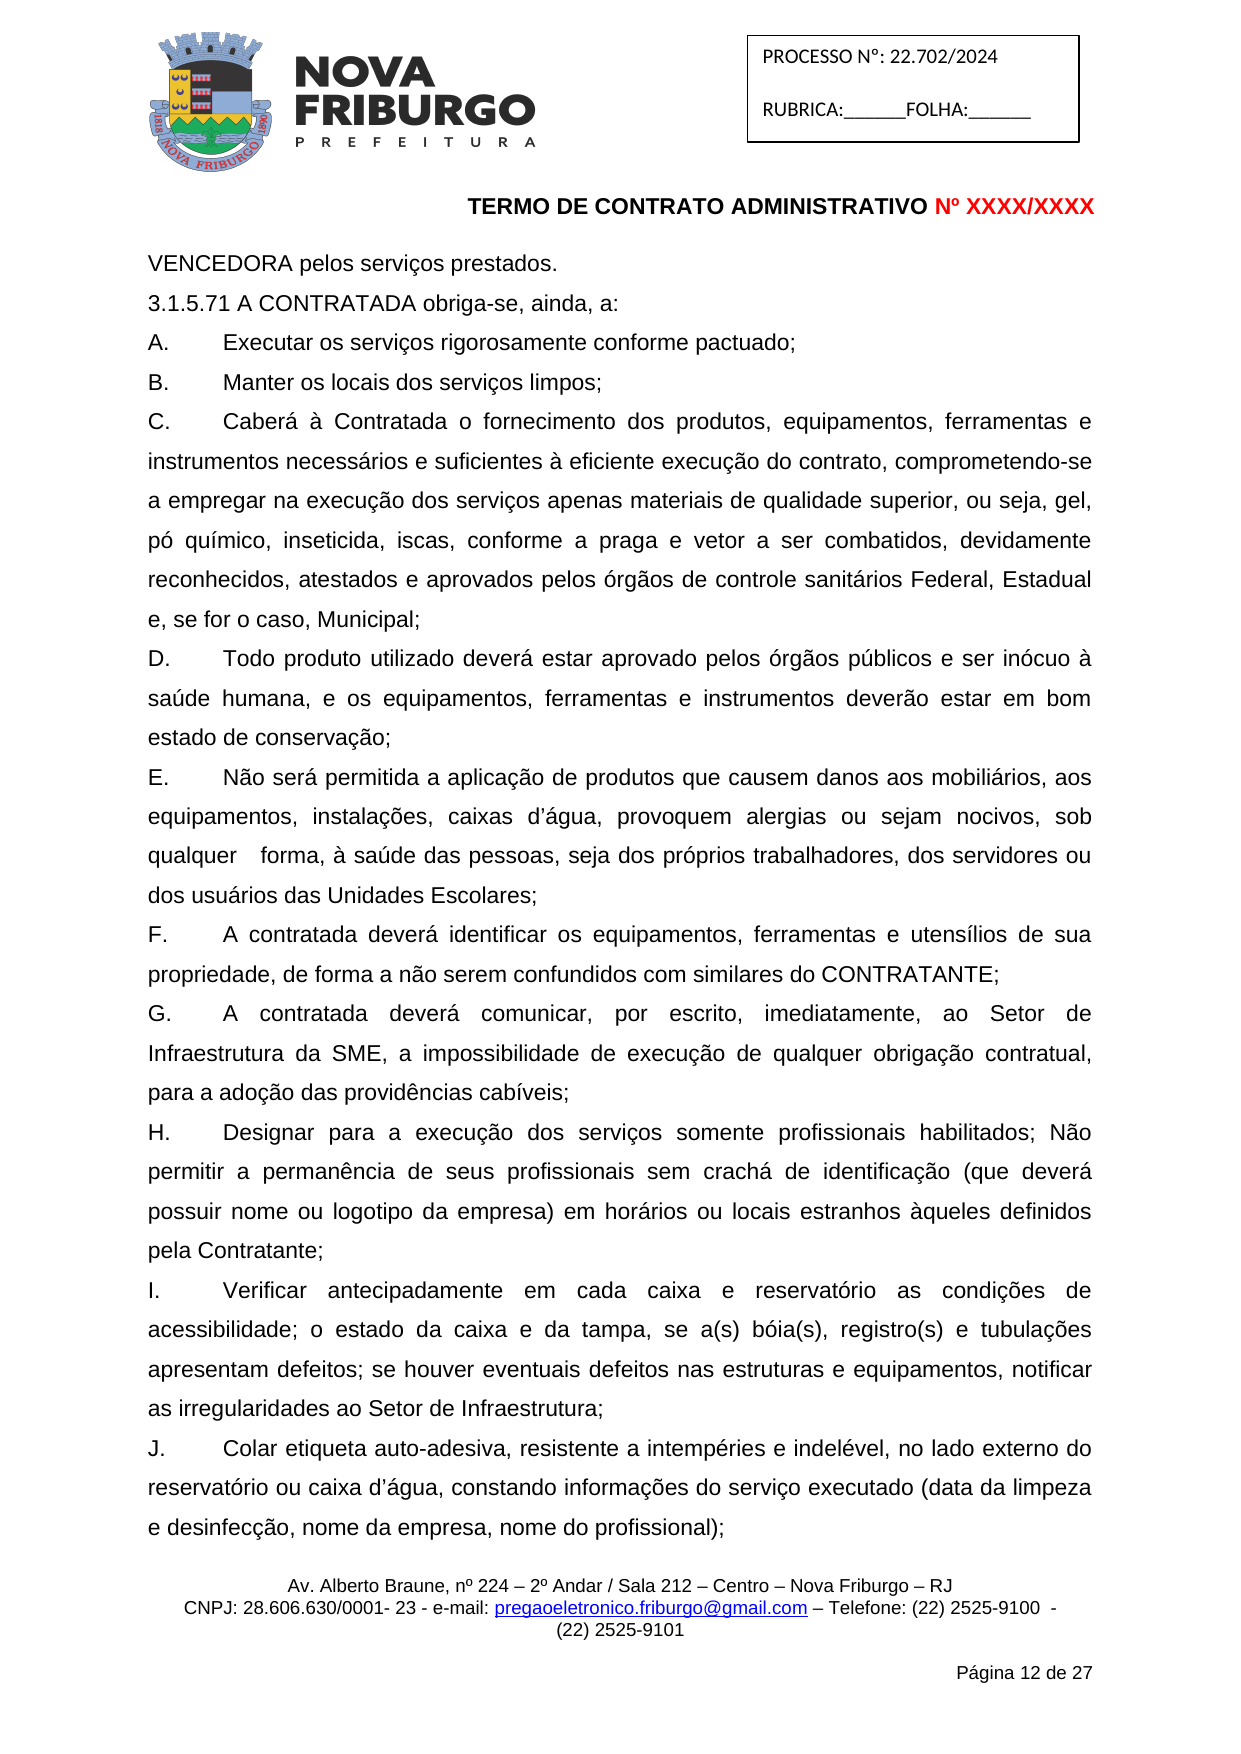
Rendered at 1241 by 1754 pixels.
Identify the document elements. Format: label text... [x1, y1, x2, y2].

list Caberá à Contratada o fornecimento dos produtos, equipamentos, ferramentas e instrumentos necessários e suficientes à eficiente execução do contrato, comprometendo-se a empregar na execução dos serviços apenas materiais de qualidade superior, ou seja, gel, pó químico, inseticida, iscas, conforme a praga e vetor a ser combatidos, devidamente reconhecidos, atestados e aprovados pelos órgãos de controle sanitários Federal, Estadual e, se for o caso, Municipal; [148, 408, 1092, 632]
list 3.1.5.70 Aceitos os serviços, subsiste na forma da Lei a responsabilidade da LICITANTE VENCEDORA pelos serviços prestados. [148, 250, 1092, 277]
list 3.1.5.71 A CONTRATADA obriga-se, ainda, a: [148, 290, 1092, 316]
list A contratada deverá comunicar, por escrito, imediatamente, ao Setor de Infraestrutura da SME, a impossibilidade de execução de qualquer obrigação contratual, para a adoção das providências cabíveis; [148, 1000, 1092, 1106]
list A contratada deverá identificar os equipamentos, ferramentas e utensílios de sua propriedade, de forma a não serem confundidos com similares do CONTRATANTE; [148, 921, 1092, 987]
list Colar etiqueta auto-adesiva, resistente a intempéries e indelével, no lado externo do reservatório ou caixa d’água, constando informações do serviço executado (data da limpeza e desinfecção, nome da empresa, nome do profissional); [148, 1434, 1092, 1540]
picture [134, 26, 550, 174]
list Não será permitida a aplicação de produtos que causem danos aos mobiliários, aos equipamentos, instalações, caixas d’água, provoquem alergias ou sejam nocivos, sob qualquer forma, à saúde das pessoas, seja dos próprios trabalhadores, dos servidores ou dos usuários das Unidades Escolares; [148, 763, 1092, 908]
list Designar para a execução dos serviços somente profissionais habilitados; Não permitir a permanência de seus profissionais sem crachá de identificação (que deverá possuir nome ou logotipo da empresa) em horários ou locais estranhos àqueles definidos pela Contratante; [148, 1119, 1092, 1263]
list Executar os serviços rigorosamente conforme pactuado; [148, 329, 1092, 356]
list Manter os locais dos serviços limpos; [148, 369, 1092, 395]
list Todo produto utilizado deverá estar aprovado pelos órgãos públicos e ser inócuo à saúde humana, e os equipamentos, ferramentas e instrumentos deverão estar em bom estado de conservação; [148, 645, 1092, 750]
list Verificar antecipadamente em cada caixa e reservatório as condições de acessibilidade; o estado da caixa e da tampa, se a(s) bóia(s), registro(s) e tubulações apresentam defeitos; se houver eventuais defeitos nas estruturas e equipamentos, notificar as irregularidades ao Setor de Infraestrutura; [148, 1277, 1092, 1421]
